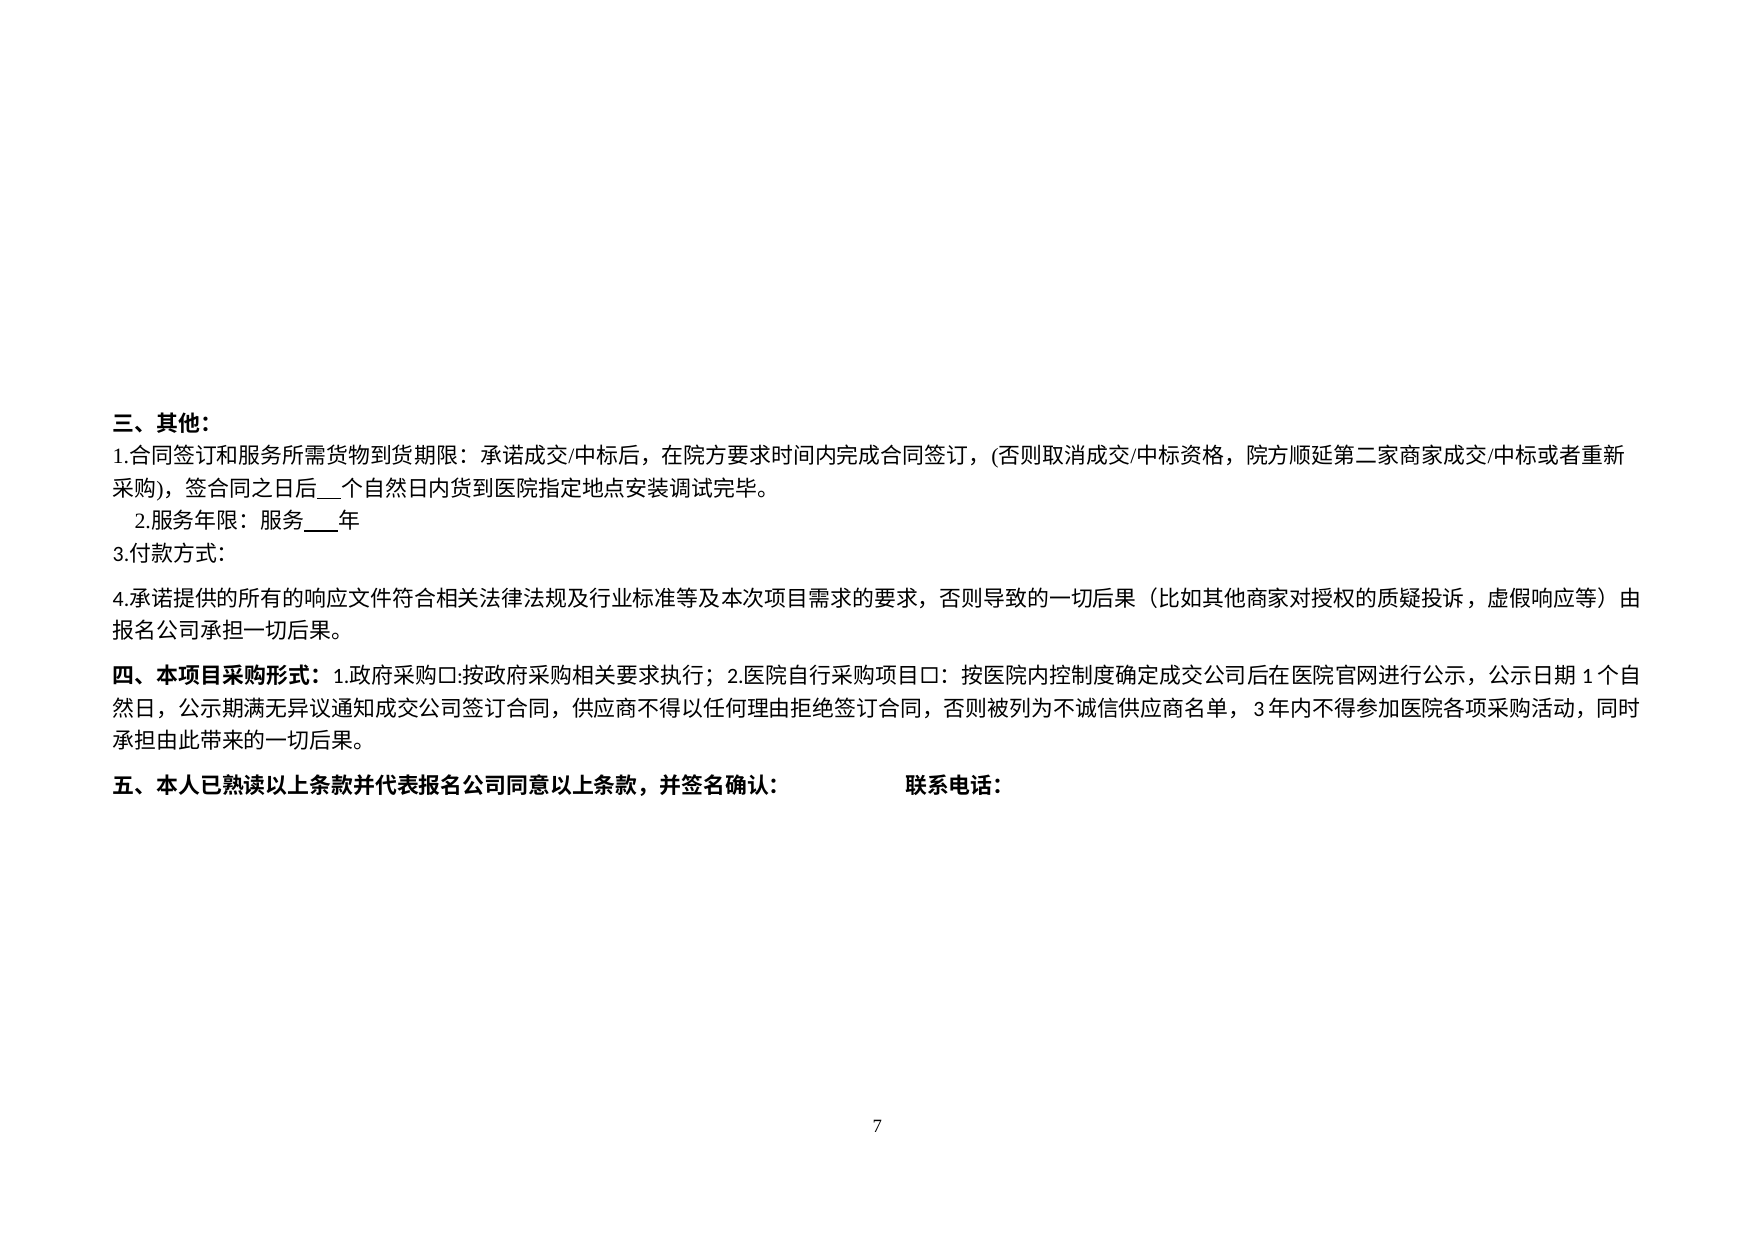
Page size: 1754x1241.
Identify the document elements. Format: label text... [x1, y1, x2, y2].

list 3.付款方式： [112, 535, 1641, 568]
text 五、本人已熟读以上条款并代表报名公司同意以上条款，并签名确认： 联系电话： [112, 768, 1641, 800]
text 四、本项目采购形式：1.政府采购:按政府采购相关要求执行；2.医院自行采购项目：按医院内控制度确定成交公司后在医院官网进行公示，公示日期1个自然日，公示期满无异议通知成交公司签订合同，供应商不得以任何理由拒绝签订合同，否则被列为不诚信供应商名单，3年内不得参加医院各项采购活动，同时承担由此带来的一切后果。 [112, 658, 1641, 755]
text 三、其他： [112, 405, 1626, 438]
text 2.服务年限：服务 年 [112, 503, 1641, 535]
text 4.承诺提供的所有的响应文件符合相关法律法规及行业标准等及本次项目需求的要求，否则导致的一切后果（比如其他商家对授权的质疑投诉，虚假响应等）由报名公司承担一切后果。 [112, 580, 1641, 645]
text 1.合同签订和服务所需货物到货期限：承诺成交/中标后，在院方要求时间内完成合同签订，(否则取消成交/中标资格，院方顺延第二家商家成交/中标或者重新采购)，签合同之日后 个自然日内货到医院指定地点安装调试完毕。 [112, 438, 1626, 503]
